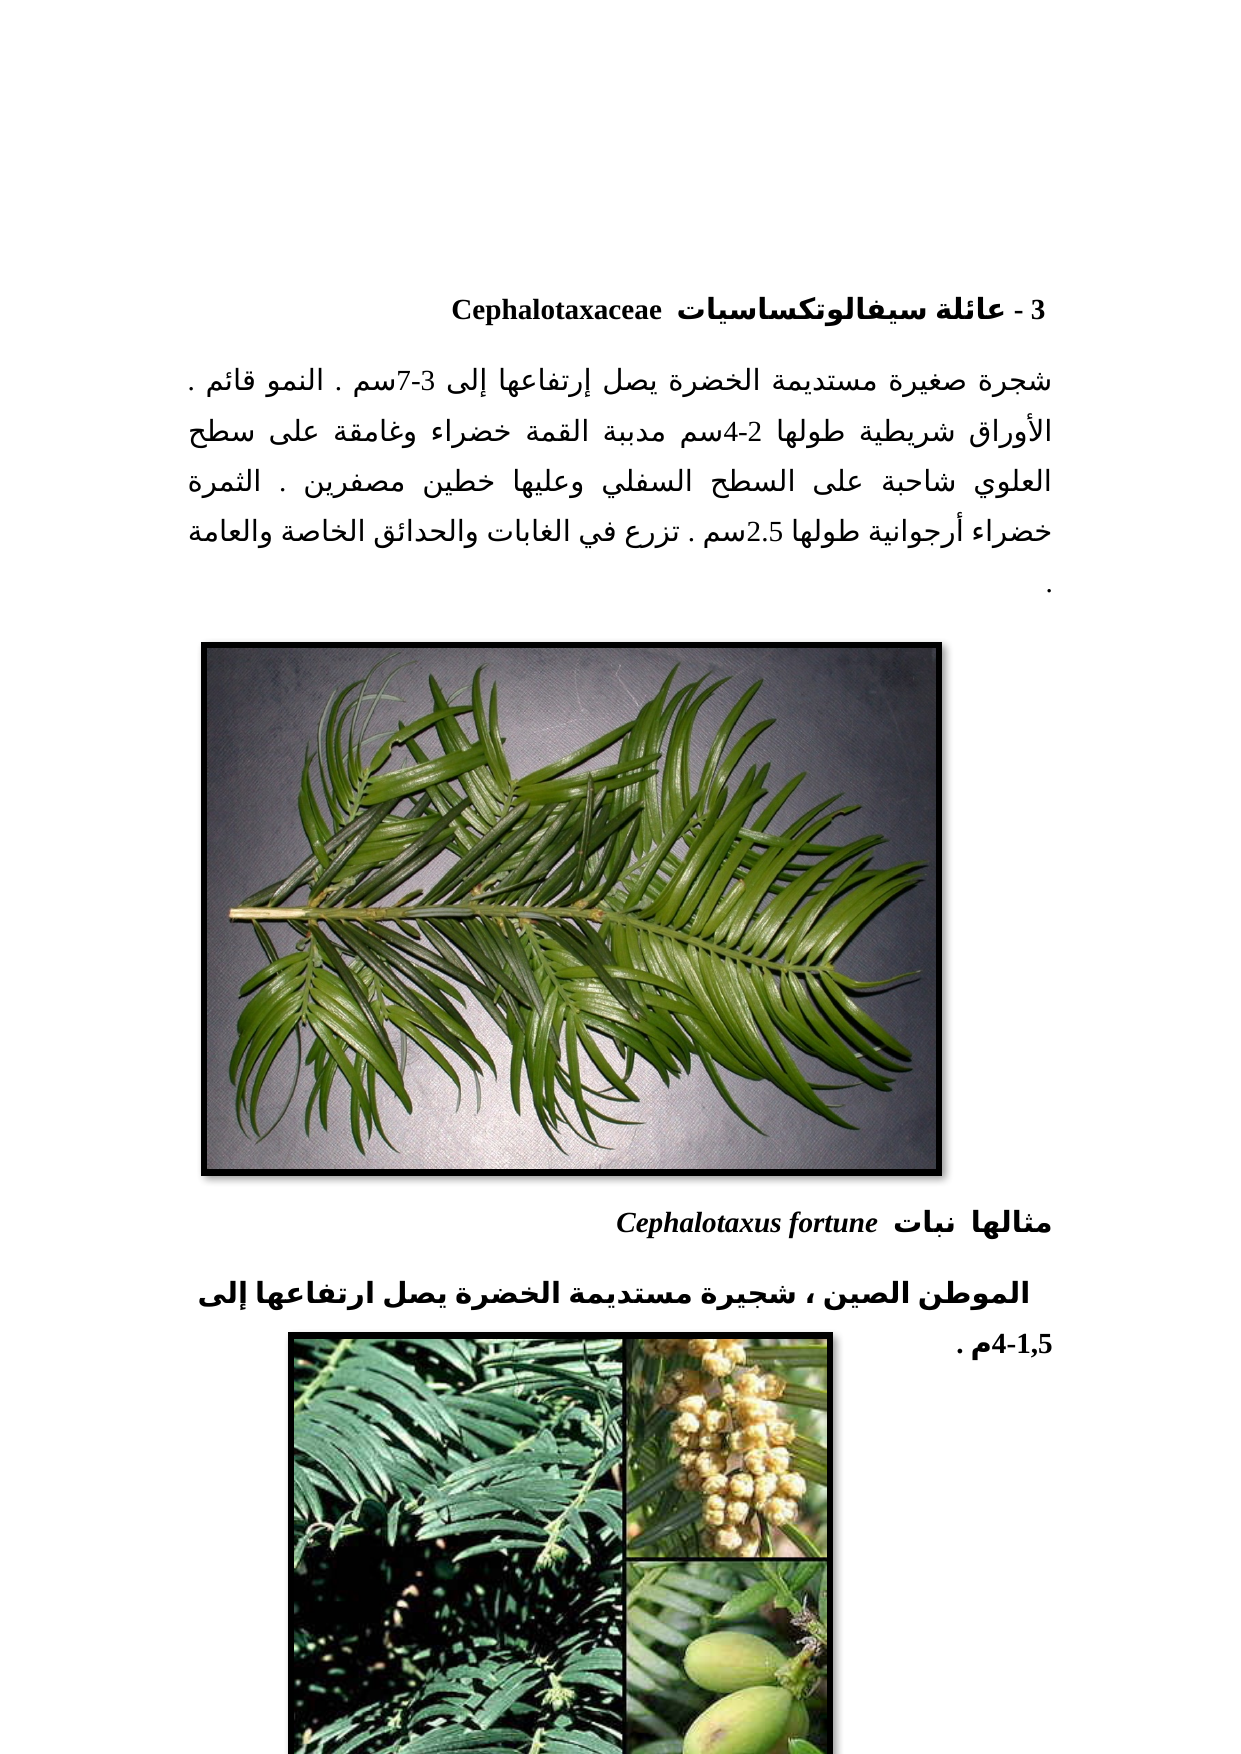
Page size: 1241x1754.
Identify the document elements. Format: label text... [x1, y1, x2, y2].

text 3 - عائلة سيفالوتكساسيات Cephalotaxaceae [187, 292, 1053, 326]
picture [207, 648, 936, 1169]
text شجرة صغيرة مستديمة الخضرة يصل إرتفاعها إلى 3-7سم . النمو قائم . الأوراق شريطية طولها 2-4سم مدببة القمة خضراء وغامقة على سطح العلوي شاحبة على السطح السفلي وعليها خطين مصفرين . الثمرة خضراء أرجوانية طولها 2.5سم . تزرع في الغابات والحدائق الخاصة والعامة . [187, 363, 1053, 598]
picture [294, 1339, 827, 1754]
text مثالها نبات Cephalotaxus fortune [187, 1205, 1053, 1238]
text الموطن الصين ، شجيرة مستديمة الخضرة يصل ارتفاعها إلى 1,5-4م . [187, 1276, 1053, 1360]
